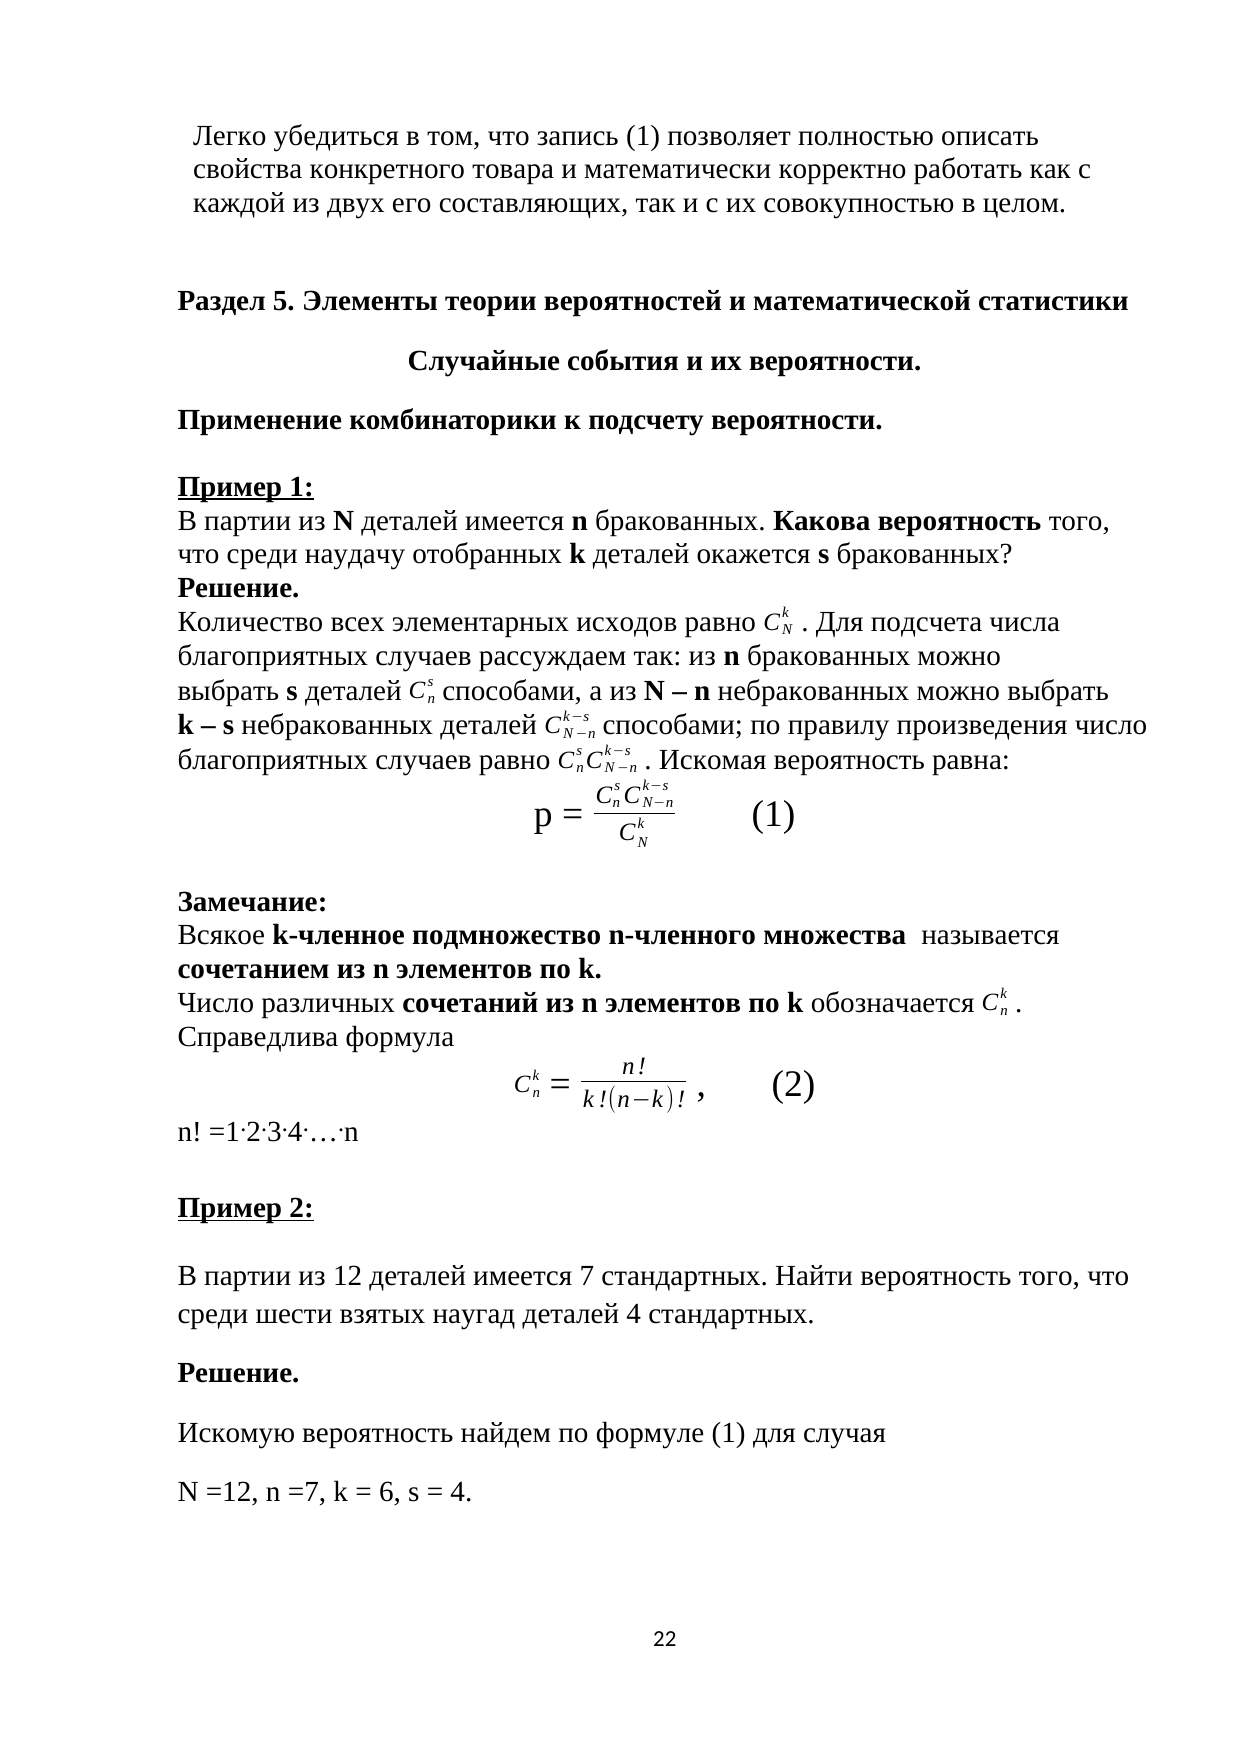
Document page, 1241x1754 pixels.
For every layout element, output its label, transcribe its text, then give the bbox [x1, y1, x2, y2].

text Применение комбинаторики к подсчету вероятности. [177, 402, 1152, 436]
text p = (1) [177, 777, 1152, 850]
text Искомую вероятность найдем по формуле (1) для случая [177, 1415, 1152, 1448]
text Случайные события и их вероятности. [177, 343, 1152, 376]
text N =12, n =7, k = 6, s = 4. [177, 1474, 1152, 1508]
text = , (2) [177, 1053, 1152, 1114]
text k – s небракованных деталей способами; по правилу произведения число благоприятных случаев равно . Искомая вероятность равна: [177, 707, 1152, 777]
text Замечание: [177, 884, 1152, 917]
text Раздел 5. Элементы теории вероятностей и математической статистики [177, 283, 1152, 317]
text Количество всех элементарных исходов равно . Для подсчета числа благоприятных случаев рассуждаем так: из n бракованных можно выбрать s деталей способами, а из N – n небракованных можно выбрать [177, 603, 1152, 707]
text Решение. [177, 570, 1152, 603]
text Пример 1: [177, 469, 1152, 503]
text Пример 2: [177, 1191, 1152, 1224]
text В партии из 12 деталей имеется 7 стандартных. Найти вероятность того, что среди шести взятых наугад деталей 4 стандартных. [177, 1258, 1152, 1330]
text В партии из N деталей имеется n бракованных. Какова вероятность того, что среди наудачу отобранных k деталей окажется s бракованных? [177, 503, 1152, 570]
text Легко убедиться в том, что запись (1) позволяет полностью описать свойства конкретного товара и математически корректно работать как с каждой из двух его составляющих, так и с их совокупностью в целом. [193, 118, 1136, 219]
text Решение. [177, 1356, 1152, 1389]
text Справедлива формула [177, 1019, 1152, 1053]
text n! =1234…n [177, 1114, 1152, 1147]
text Всякое k-членное подмножество n-членного множества называется сочетанием из n элементов по k. [177, 917, 1152, 984]
text Число различных сочетаний из n элементов по k обозначается . [177, 984, 1152, 1019]
